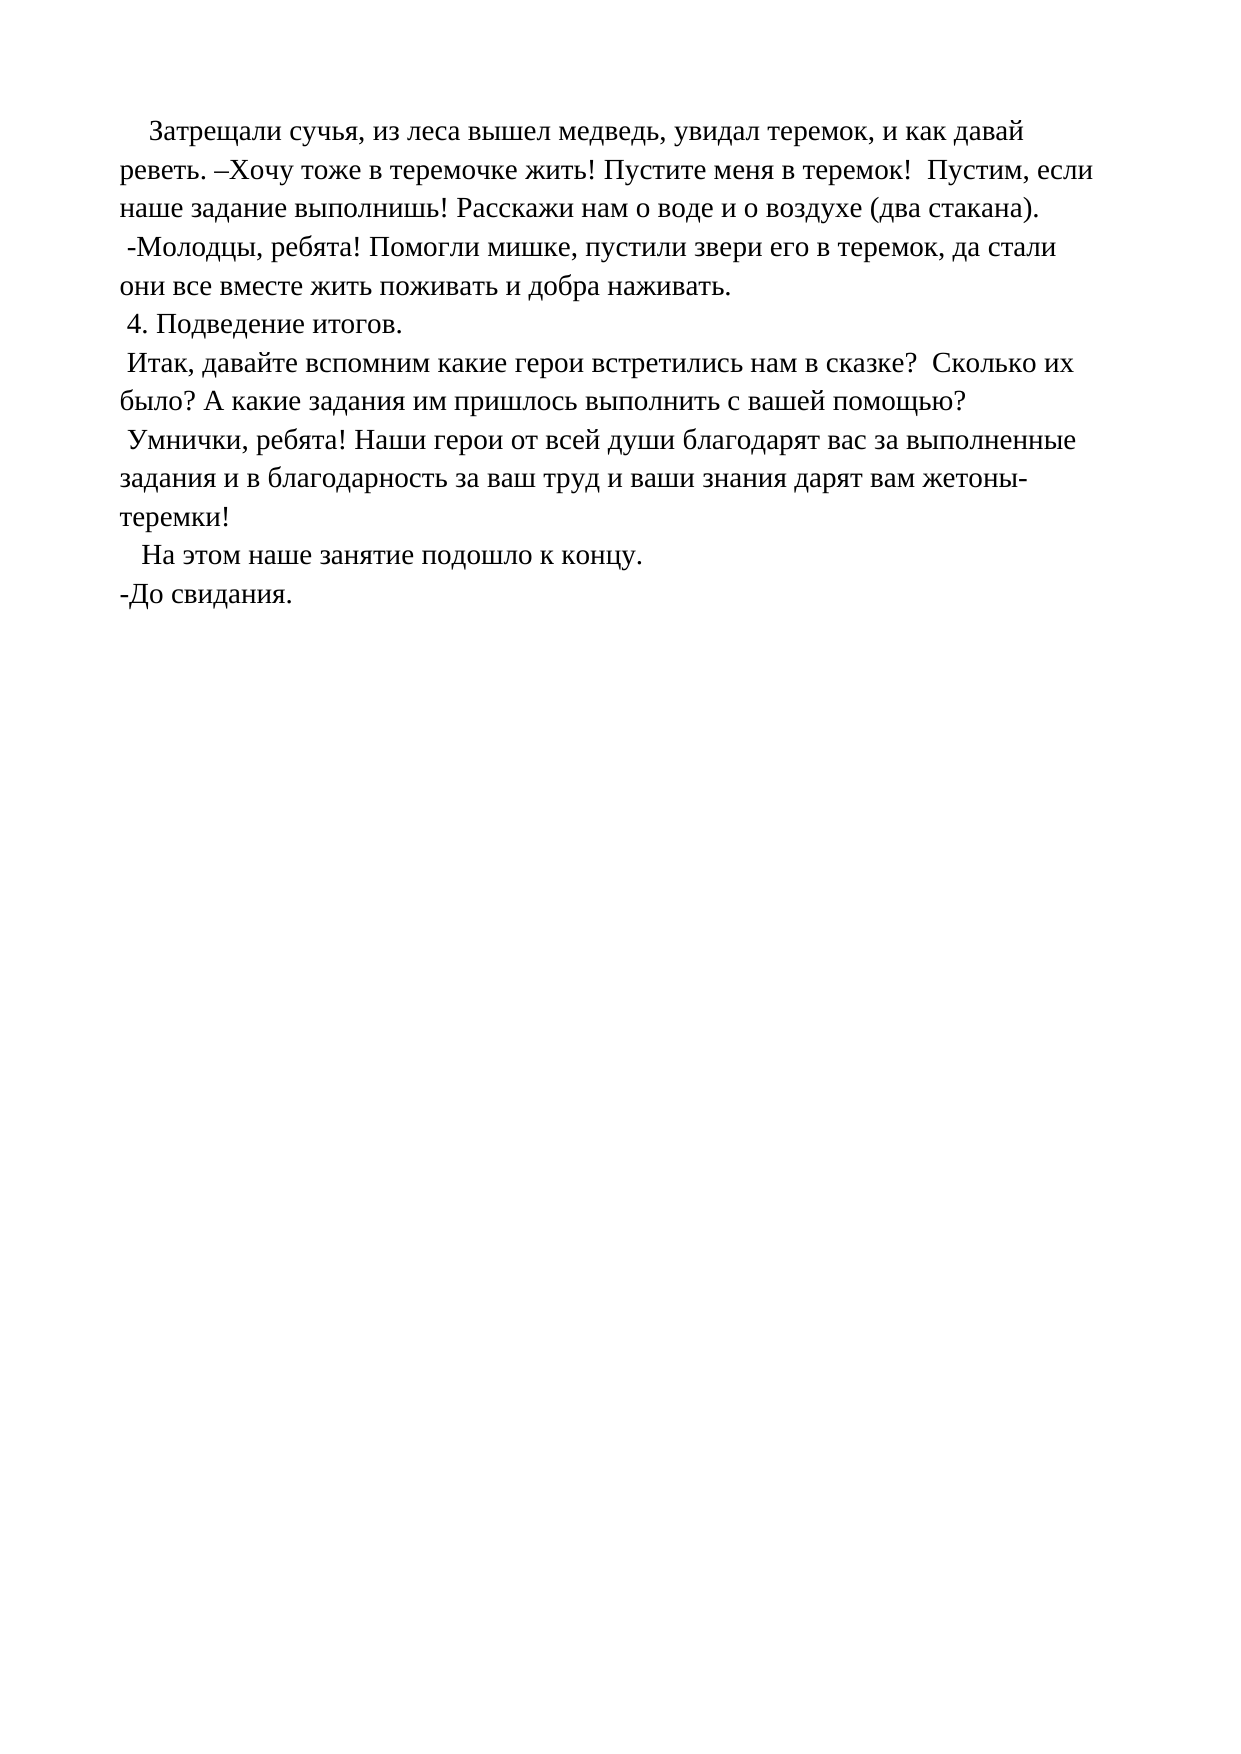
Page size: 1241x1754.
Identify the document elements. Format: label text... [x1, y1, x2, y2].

text Затрещали сучья, из леса вышел медведь, увидал теремок, и как давай реветь. –Хочу тоже в теремочке жить! Пустите меня в теремок! Пустим, если наше задание выполнишь! Расскажи нам о воде и о воздухе (два стакана). [119, 113, 1108, 224]
text -Молодцы, ребята! Помогли мишке, пустили звери его в теремок, да стали они все вместе жить поживать и добра наживать. [119, 229, 1108, 301]
text Итак, давайте вспомним какие герои встретились нам в сказке? Сколько их было? А какие задания им пришлось выполнить с вашей помощью? [119, 345, 1108, 417]
text Умнички, ребята! Наши герои от всей души благодарят вас за выполненные задания и в благодарность за ваш труд и ваши знания дарят вам жетоны-теремки! [119, 422, 1108, 532]
text -До свидания. [119, 576, 1108, 609]
text 4. Подведение итогов. [119, 306, 1108, 340]
text На этом наше занятие подошло к концу. [119, 537, 1108, 571]
